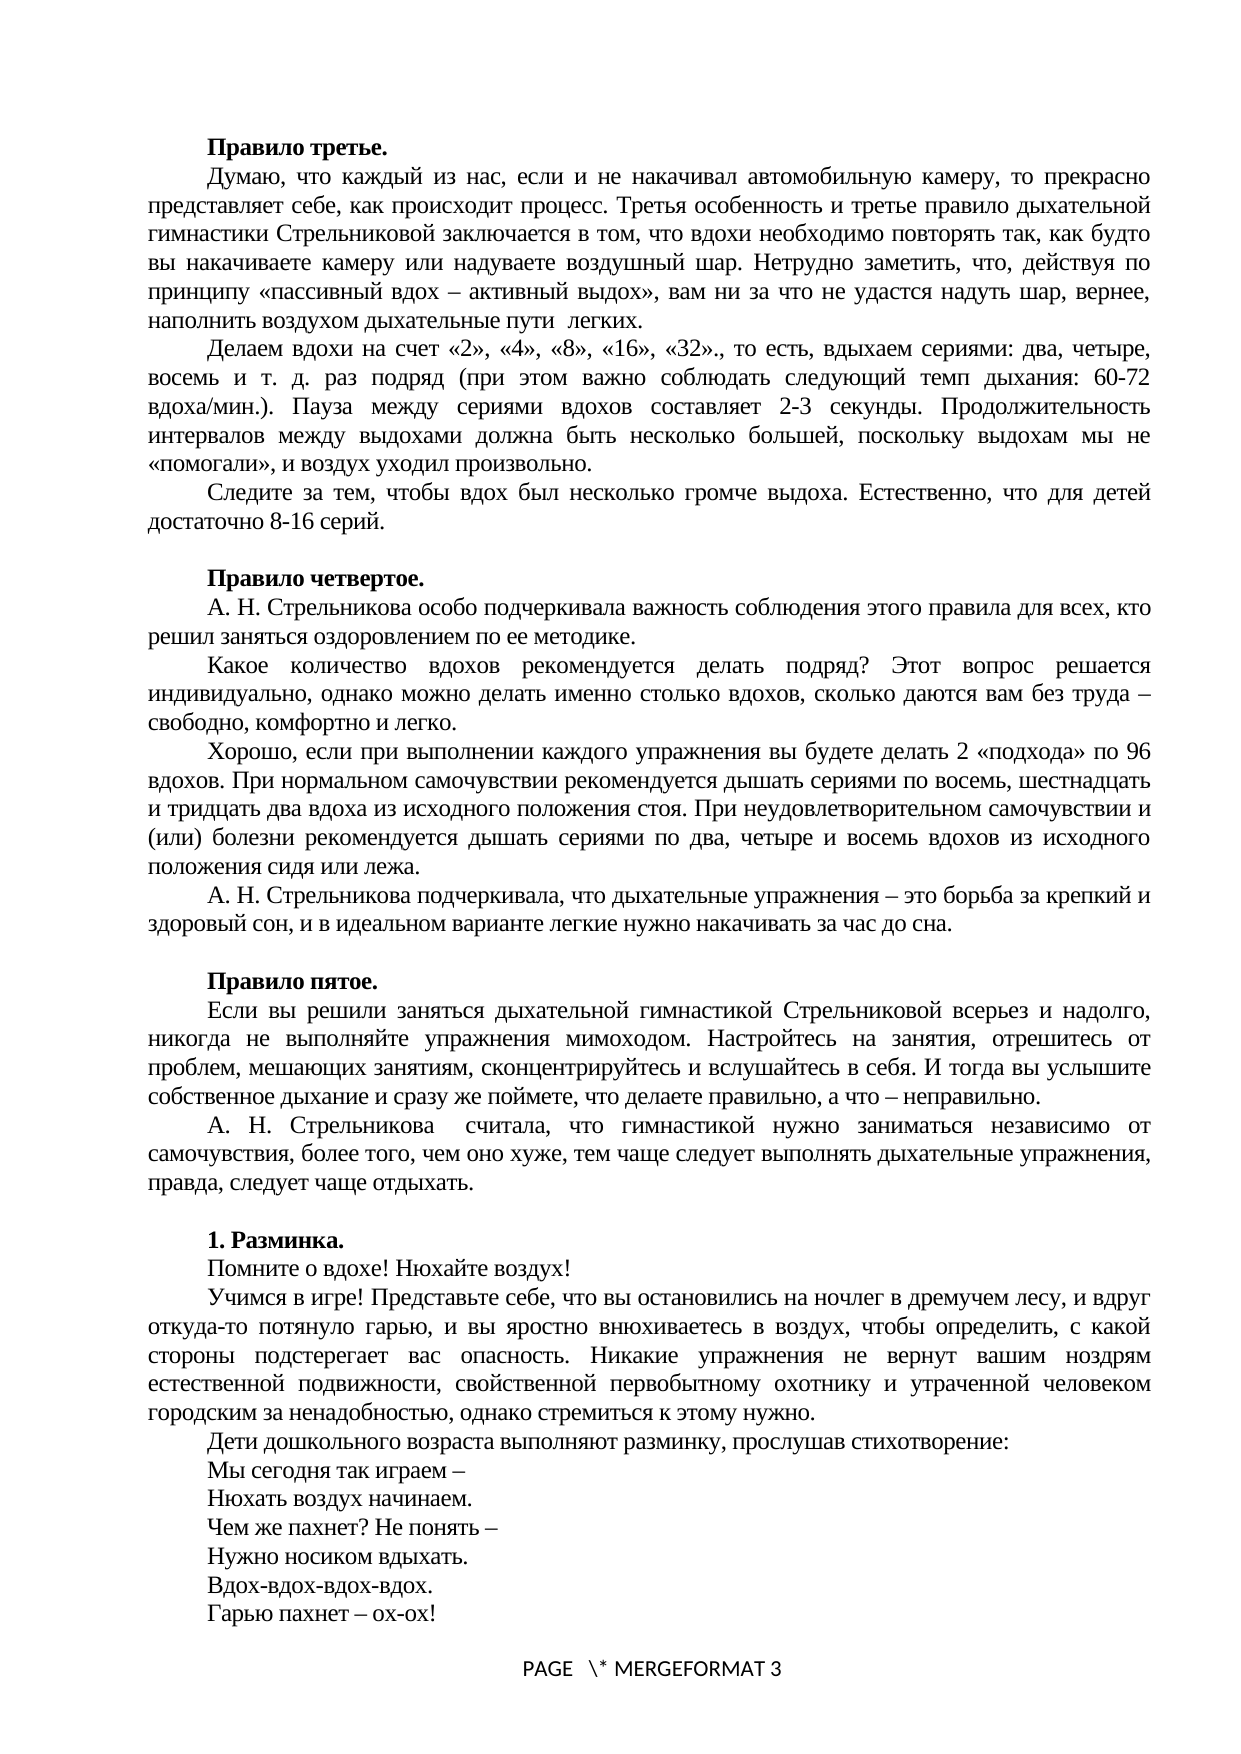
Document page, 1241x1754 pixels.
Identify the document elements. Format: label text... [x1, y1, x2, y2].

text Мы сегодня так играем – [148, 1455, 1152, 1483]
text Учимся в игре! Представьте себе, что вы остановились на ночлег в дремучем лесу, и вдруг откуда-то потянуло гарью, и вы яростно внюхиваетесь в воздух, чтобы определить, с какой стороны подстерегает вас опасность. Никакие упражнения не вернут вашим ноздрям естественной подвижности, свойственной первобытному охотнику и утраченной человеком городским за ненадобностью, однако стремиться к этому нужно. [148, 1282, 1152, 1426]
text Чем же пахнет? Не понять – [148, 1512, 1152, 1541]
text А. Н. Стрельникова особо подчеркивала важность соблюдения этого правила для всех, кто решил заняться оздоровлением по ее методике. [148, 592, 1152, 650]
text Следите за тем, чтобы вдох был несколько громче выдоха. Естественно, что для детей достаточно 8-16 серий. [148, 477, 1152, 535]
text Если вы решили заняться дыхательной гимнастикой Стрельниковой всерьез и надолго, никогда не выполняйте упражнения мимоходом. Настройтесь на занятия, отрешитесь от проблем, мешающих занятиям, сконцентрируйтесь и вслушайтесь в себя. И тогда вы услышите собственное дыхание и сразу же поймете, что делаете правильно, а что – неправильно. [148, 995, 1152, 1110]
text Помните о вдохе! Нюхайте воздух! [148, 1253, 1152, 1282]
text Нужно носиком вдыхать. [148, 1541, 1152, 1570]
text Думаю, что каждый из нас, если и не накачивал автомобильную камеру, то прекрасно представляет себе, как происходит процесс. Третья особенность и третье правило дыхательной гимнастики Стрельниковой заключается в том, что вдохи необходимо повторять так, как будто вы накачиваете камеру или надуваете воздушный шар. Нетрудно заметить, что, действуя по принципу «пассивный вдох – активный выдох», вам ни за что не удастся надуть шар, вернее, наполнить воздухом дыхательные пути легких. [148, 161, 1152, 333]
text Хорошо, если при выполнении каждого упражнения вы будете делать 2 «подхода» по 96 вдохов. При нормальном самочувствии рекомендуется дышать сериями по восемь, шестнадцать и тридцать два вдоха из исходного положения стоя. При неудовлетворительном самочувствии и (или) болезни рекомендуется дышать сериями по два, четыре и восемь вдохов из исходного положения сидя или лежа. [148, 736, 1152, 880]
text Правило пятое. [148, 966, 1152, 995]
text Нюхать воздух начинаем. [148, 1483, 1152, 1512]
text Вдох-вдох-вдох-вдох. [148, 1570, 1152, 1598]
text А. Н. Стрельникова считала, что гимнастикой нужно заниматься независимо от самочувствия, более того, чем оно хуже, тем чаще следует выполнять дыхательные упражнения, правда, следует чаще отдыхать. [148, 1110, 1152, 1196]
text Делаем вдохи на счет «2», «4», «8», «16», «32»., то есть, вдыхаем сериями: два, четыре, восемь и т. д. раз подряд (при этом важно соблюдать следующий темп дыхания: 60-72 вдоха/мин.). Пауза между сериями вдохов составляет 2-3 секунды. Продолжительность интервалов между выдохами должна быть несколько большей, поскольку выдохам мы не «помогали», и воздух уходил произвольно. [148, 333, 1152, 477]
text А. Н. Стрельникова подчеркивала, что дыхательные упражнения – это борьба за крепкий и здоровый сон, и в идеальном варианте легкие нужно накачивать за час до сна. [148, 880, 1152, 937]
text Дети дошкольного возраста выполняют разминку, прослушав стихотворение: [148, 1426, 1152, 1455]
text Гарью пахнет – ох-ох! [148, 1598, 1152, 1627]
text Какое количество вдохов рекомендуется делать подряд? Этот вопрос решается индивидуально, однако можно делать именно столько вдохов, сколько даются вам без труда – свободно, комфортно и легко. [148, 650, 1152, 736]
text Правило четвертое. [148, 563, 1152, 592]
text 1. Разминка. [148, 1225, 1152, 1253]
text Правило третье. [148, 132, 1152, 161]
